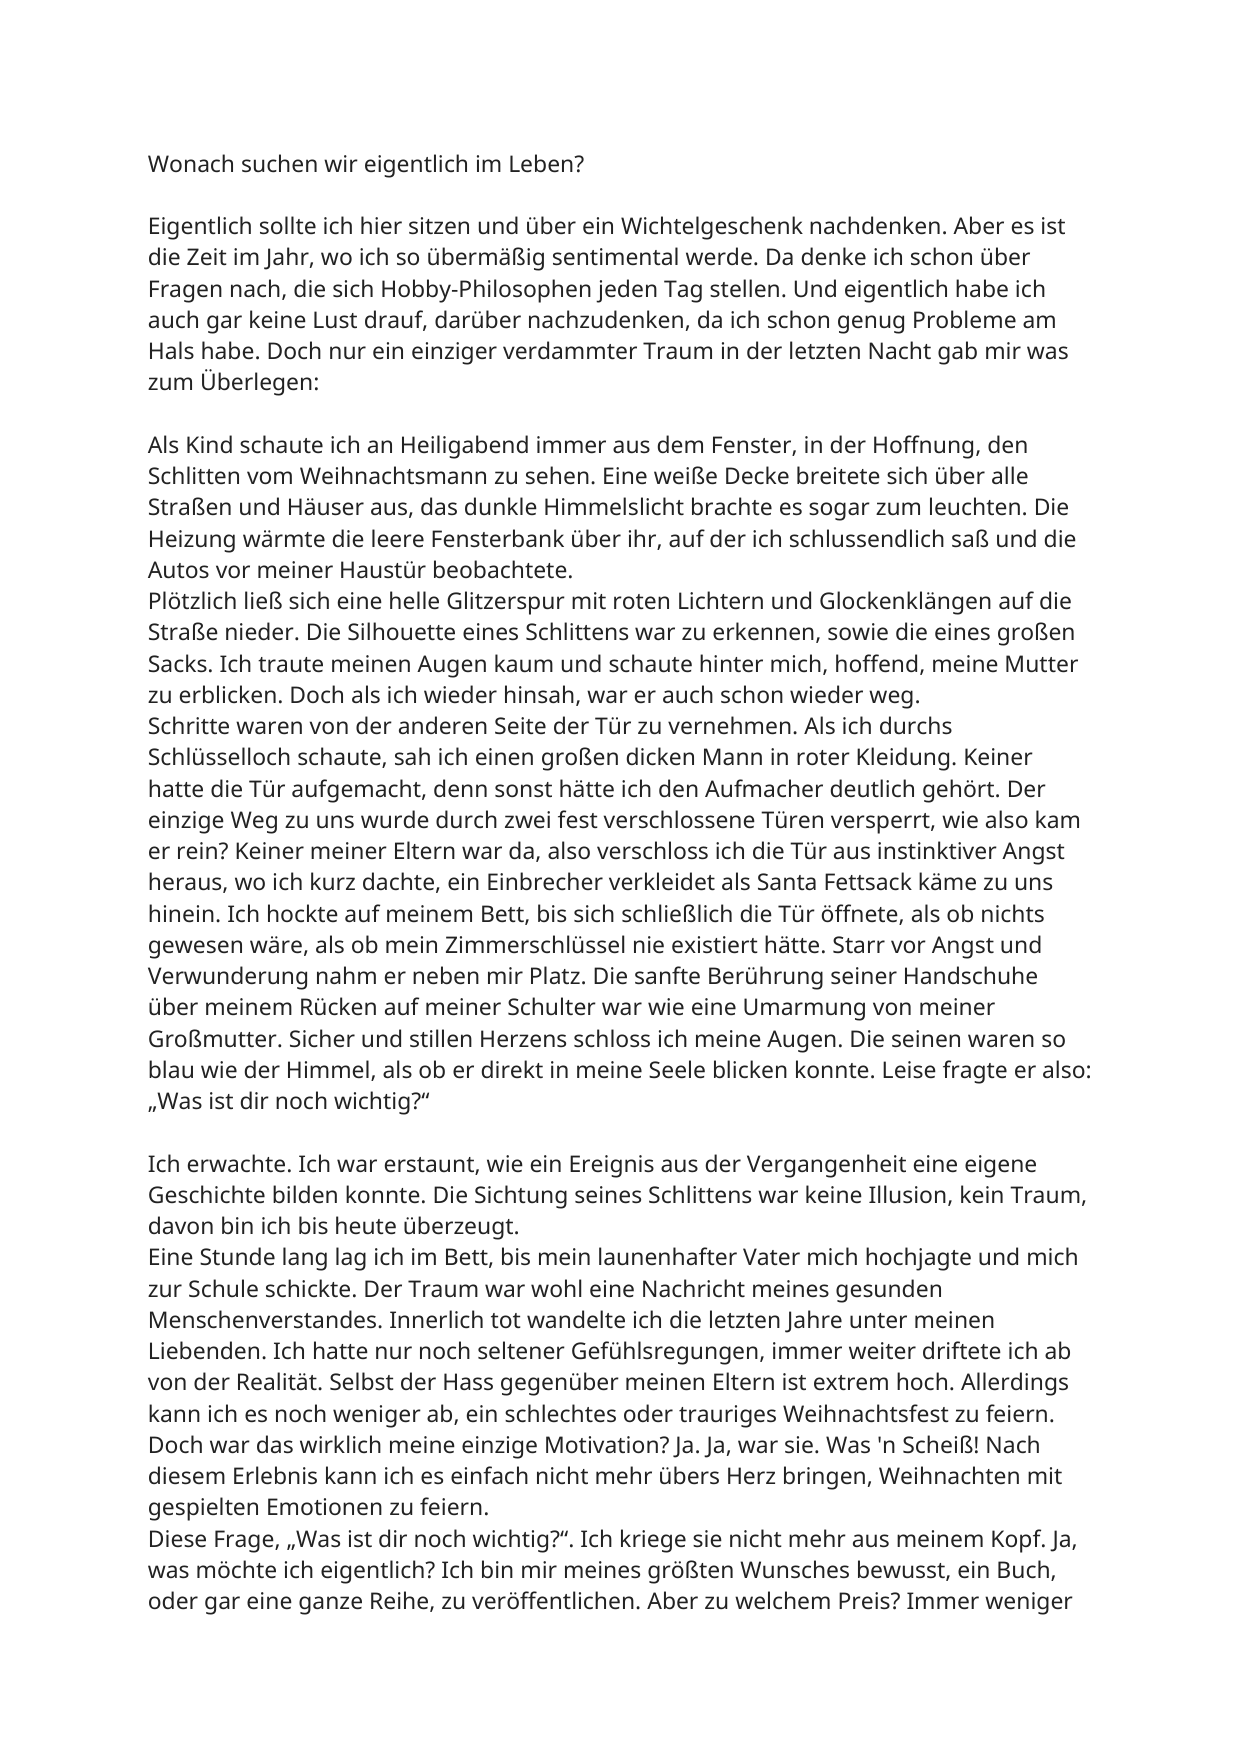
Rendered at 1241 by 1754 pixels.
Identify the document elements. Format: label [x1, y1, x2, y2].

text [148, 148, 1093, 1616]
